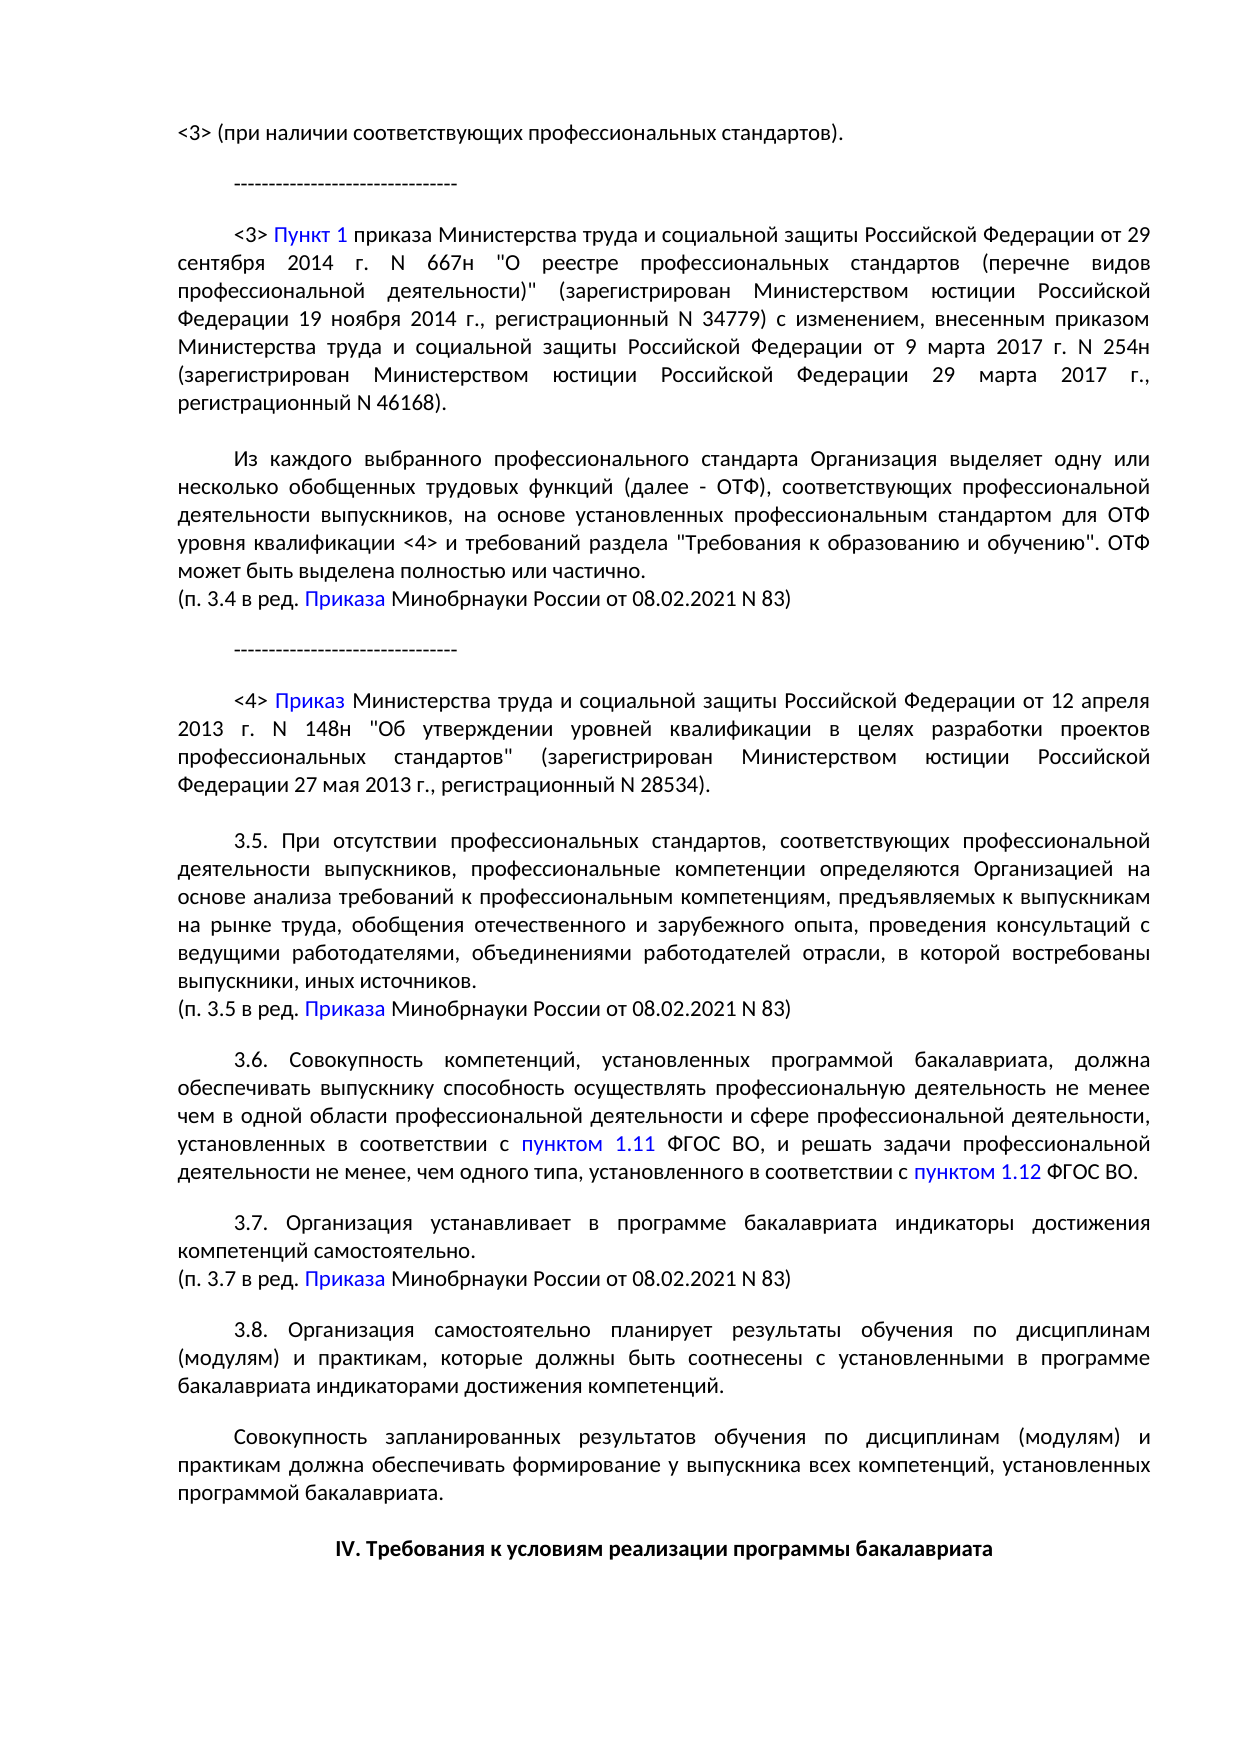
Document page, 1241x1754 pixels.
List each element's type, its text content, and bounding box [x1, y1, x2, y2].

text (п. 3.5 в ред. Приказа Минобрнауки России от 08.02.2021 N 83) [177, 994, 1152, 1022]
text -------------------------------- [177, 635, 1152, 663]
title IV. Требования к условиям реализации программы бакалавриата [177, 1534, 1152, 1562]
text <4> Приказ Министерства труда и социальной защиты Российской Федерации от 12 апреля 2013 г. N 148н "Об утверждении уровней квалификации в целях разработки проектов профессиональных стандартов" (зарегистрирован Министерством юстиции Российской Федерации 27 мая 2013 г., регистрационный N 28534). [177, 686, 1152, 798]
text (п. 3.7 в ред. Приказа Минобрнауки России от 08.02.2021 N 83) [177, 1264, 1152, 1292]
text Совокупность запланированных результатов обучения по дисциплинам (модулям) и практикам должна обеспечивать формирование у выпускника всех компетенций, установленных программой бакалавриата. [177, 1422, 1152, 1506]
text 3.7. Организация устанавливает в программе бакалавриата индикаторы достижения компетенций самостоятельно. [177, 1208, 1152, 1264]
text Из каждого выбранного профессионального стандарта Организация выделяет одну или несколько обобщенных трудовых функций (далее - ОТФ), соответствующих профессиональной деятельности выпускников, на основе установленных профессиональным стандартом для ОТФ уровня квалификации <4> и требований раздела "Требования к образованию и обучению". ОТФ может быть выделена полностью или частично. [177, 444, 1152, 584]
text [177, 118, 1152, 146]
text -------------------------------- [177, 169, 1152, 197]
text 3.8. Организация самостоятельно планирует результаты обучения по дисциплинам (модулям) и практикам, которые должны быть соотнесены с установленными в программе бакалавриата индикаторами достижения компетенций. [177, 1315, 1152, 1399]
text 3.5. При отсутствии профессиональных стандартов, соответствующих профессиональной деятельности выпускников, профессиональные компетенции определяются Организацией на основе анализа требований к профессиональным компетенциям, предъявляемых к выпускникам на рынке труда, обобщения отечественного и зарубежного опыта, проведения консультаций с ведущими работодателями, объединениями работодателей отрасли, в которой востребованы выпускники, иных источников. [177, 826, 1152, 994]
text 3.6. Совокупность компетенций, установленных программой бакалавриата, должна обеспечивать выпускнику способность осуществлять профессиональную деятельность не менее чем в одной области профессиональной деятельности и сфере профессиональной деятельности, установленных в соответствии с пунктом 1.11 ФГОС ВО, и решать задачи профессиональной деятельности не менее, чем одного типа, установленного в соответствии с пунктом 1.12 ФГОС ВО. [177, 1045, 1152, 1185]
text <3> Пункт 1 приказа Министерства труда и социальной защиты Российской Федерации от 29 сентября 2014 г. N 667н "О реестре профессиональных стандартов (перечне видов профессиональной деятельности)" (зарегистрирован Министерством юстиции Российской Федерации 19 ноября 2014 г., регистрационный N 34779) с изменением, внесенным приказом Министерства труда и социальной защиты Российской Федерации от 9 марта 2017 г. N 254н (зарегистрирован Министерством юстиции Российской Федерации 29 марта 2017 г., регистрационный N 46168). [177, 220, 1152, 416]
text (п. 3.4 в ред. Приказа Минобрнауки России от 08.02.2021 N 83) [177, 584, 1152, 612]
